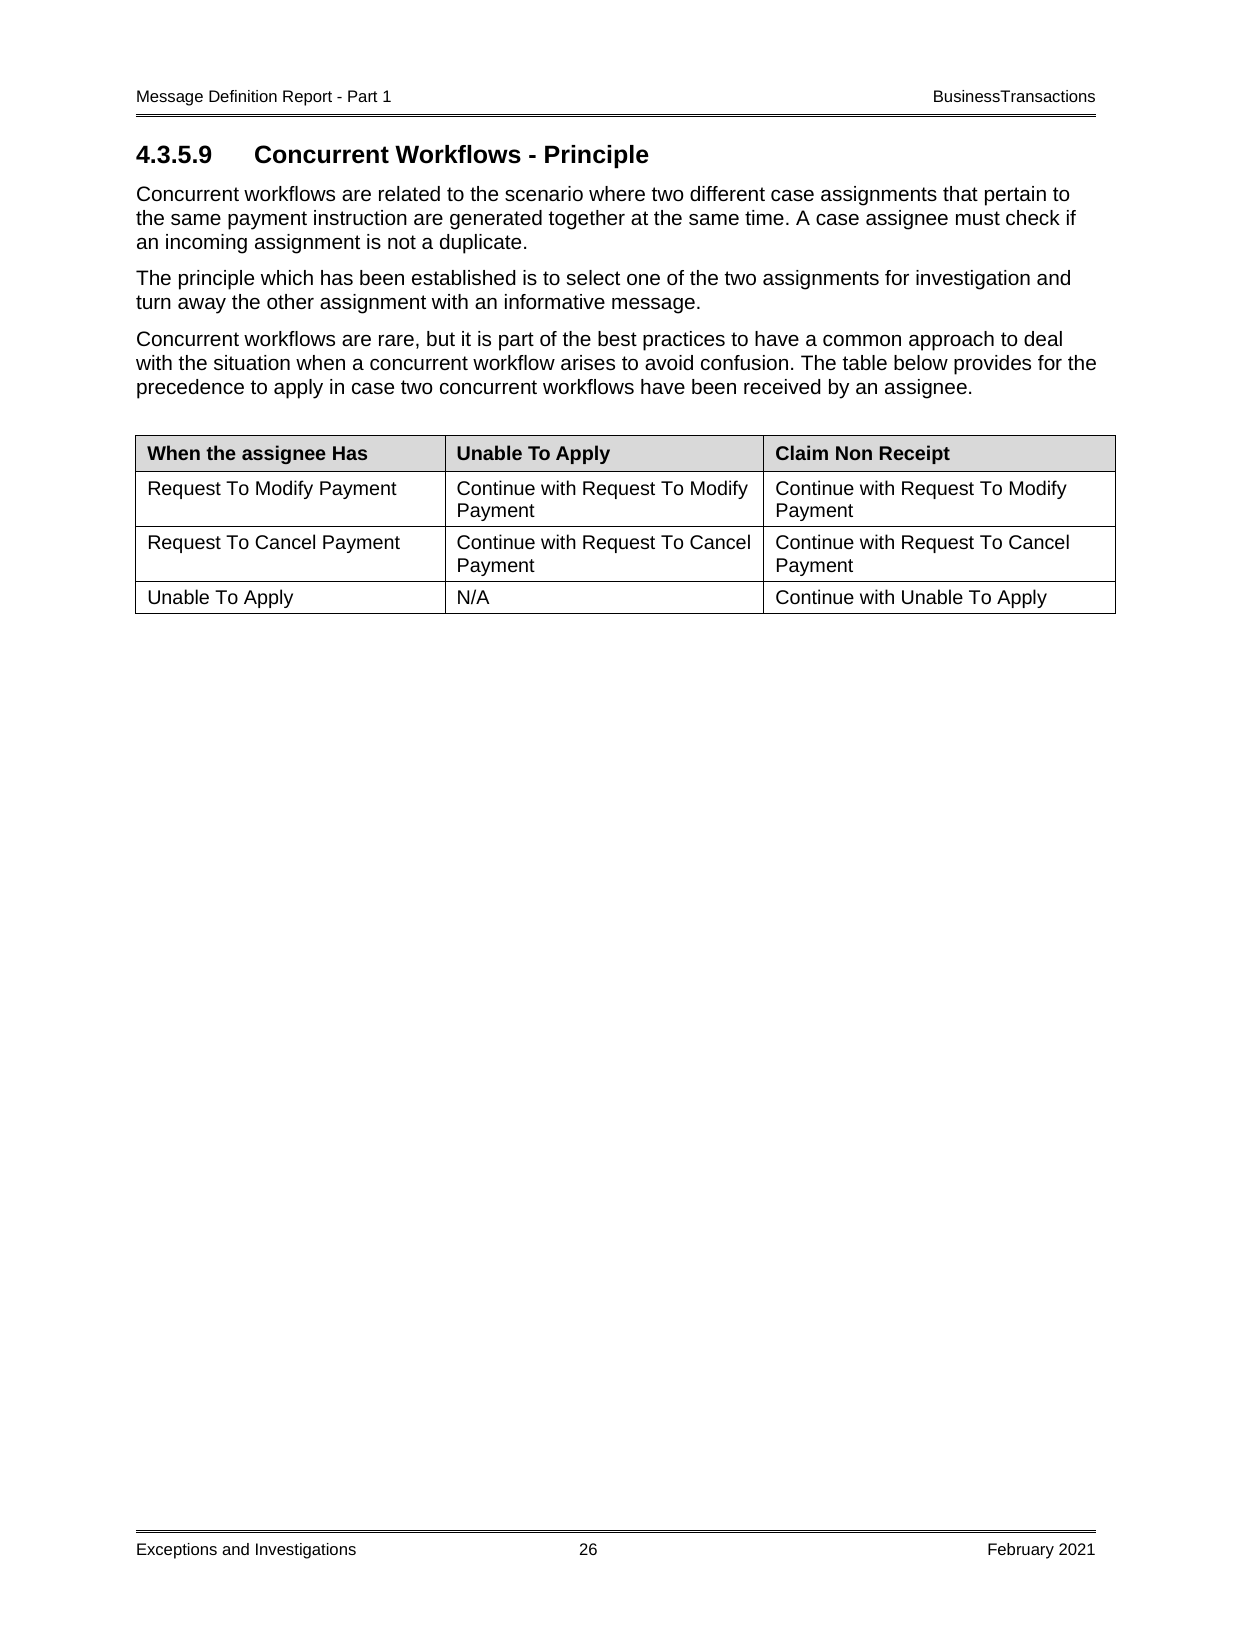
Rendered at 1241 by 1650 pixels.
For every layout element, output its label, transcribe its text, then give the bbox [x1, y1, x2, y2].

table_cell N/A [446, 582, 763, 613]
table_cell Request To Modify Payment [136, 472, 445, 526]
table_header Unable To Apply [446, 436, 763, 471]
table_cell Continue with Request To Cancel Payment [764, 527, 1115, 581]
subtitle Concurrent Workflows - Principle [136, 141, 1104, 169]
table_cell Continue with Unable To Apply [764, 582, 1115, 613]
text Concurrent workflows are related to the scenario where two different case assignments that pertain to the same payment instruction are generated together at the same time. A case assignee must check if an incoming assignment is not a duplicate. [136, 182, 1104, 254]
table_header When the assignee Has [136, 436, 445, 471]
table_cell Continue with Request To Modify Payment [764, 472, 1115, 526]
table_cell Unable To Apply [136, 582, 445, 613]
text The principle which has been established is to select one of the two assignments for investigation and turn away the other assignment with an informative message. [136, 266, 1104, 314]
table_cell Request To Cancel Payment [136, 527, 445, 581]
table_cell Continue with Request To Modify Payment [446, 472, 763, 526]
table_header Claim Non Receipt [764, 436, 1115, 471]
text Concurrent workflows are rare, but it is part of the best practices to have a common approach to deal with the situation when a concurrent workflow arises to avoid confusion. The table below provides for the precedence to apply in case two concurrent workflows have been received by an assignee. [136, 327, 1104, 398]
table_cell Continue with Request To Cancel Payment [446, 527, 763, 581]
